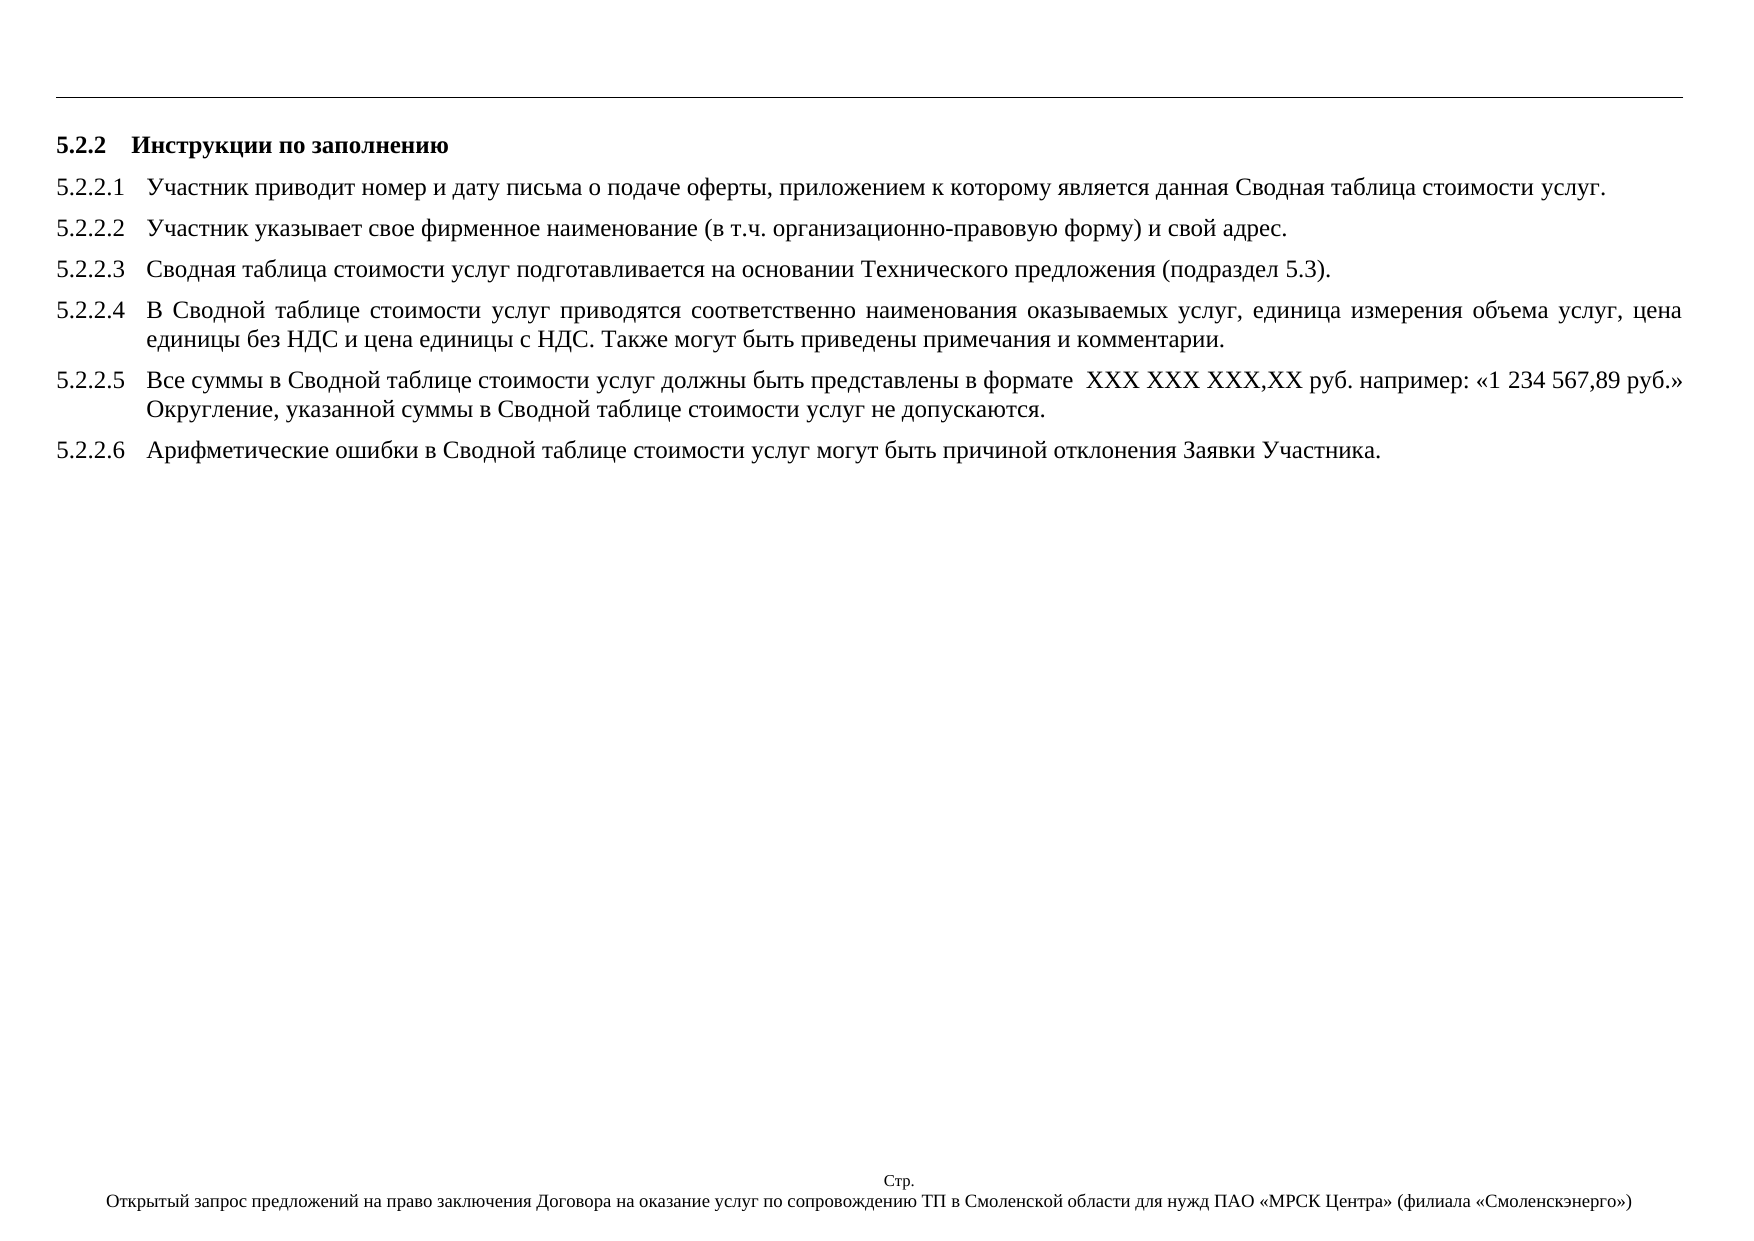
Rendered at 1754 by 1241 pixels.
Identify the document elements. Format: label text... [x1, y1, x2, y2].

list В Сводной таблице стоимости услуг приводятся соответственно наименования оказываемых услуг, единица измерения объема услуг, цена единицы без НДС и цена единицы с НДС. Также могут быть приведены примечания и комментарии. [56, 296, 1683, 353]
list Участник указывает свое фирменное наименование (в т.ч. организационно-правовую форму) и свой адрес. [56, 213, 1683, 242]
list Сводная таблица стоимости услуг подготавливается на основании Технического предложения (подраздел 5.3). [56, 254, 1683, 283]
list Участник приводит номер и дату письма о подаче оферты, приложением к которому является данная Сводная таблица стоимости услуг. [56, 172, 1683, 201]
subtitle Инструкции по заполнению [56, 131, 1683, 159]
list Арифметические ошибки в Сводной таблице стоимости услуг могут быть причиной отклонения Заявки Участника. [56, 436, 1683, 464]
list Все суммы в Сводной таблице стоимости услуг должны быть представлены в формате XXX XXX XXX,XX руб. например: «1 234 567,89 руб.» Округление, указанной суммы в Сводной таблице стоимости услуг не допускаются. [56, 366, 1683, 423]
